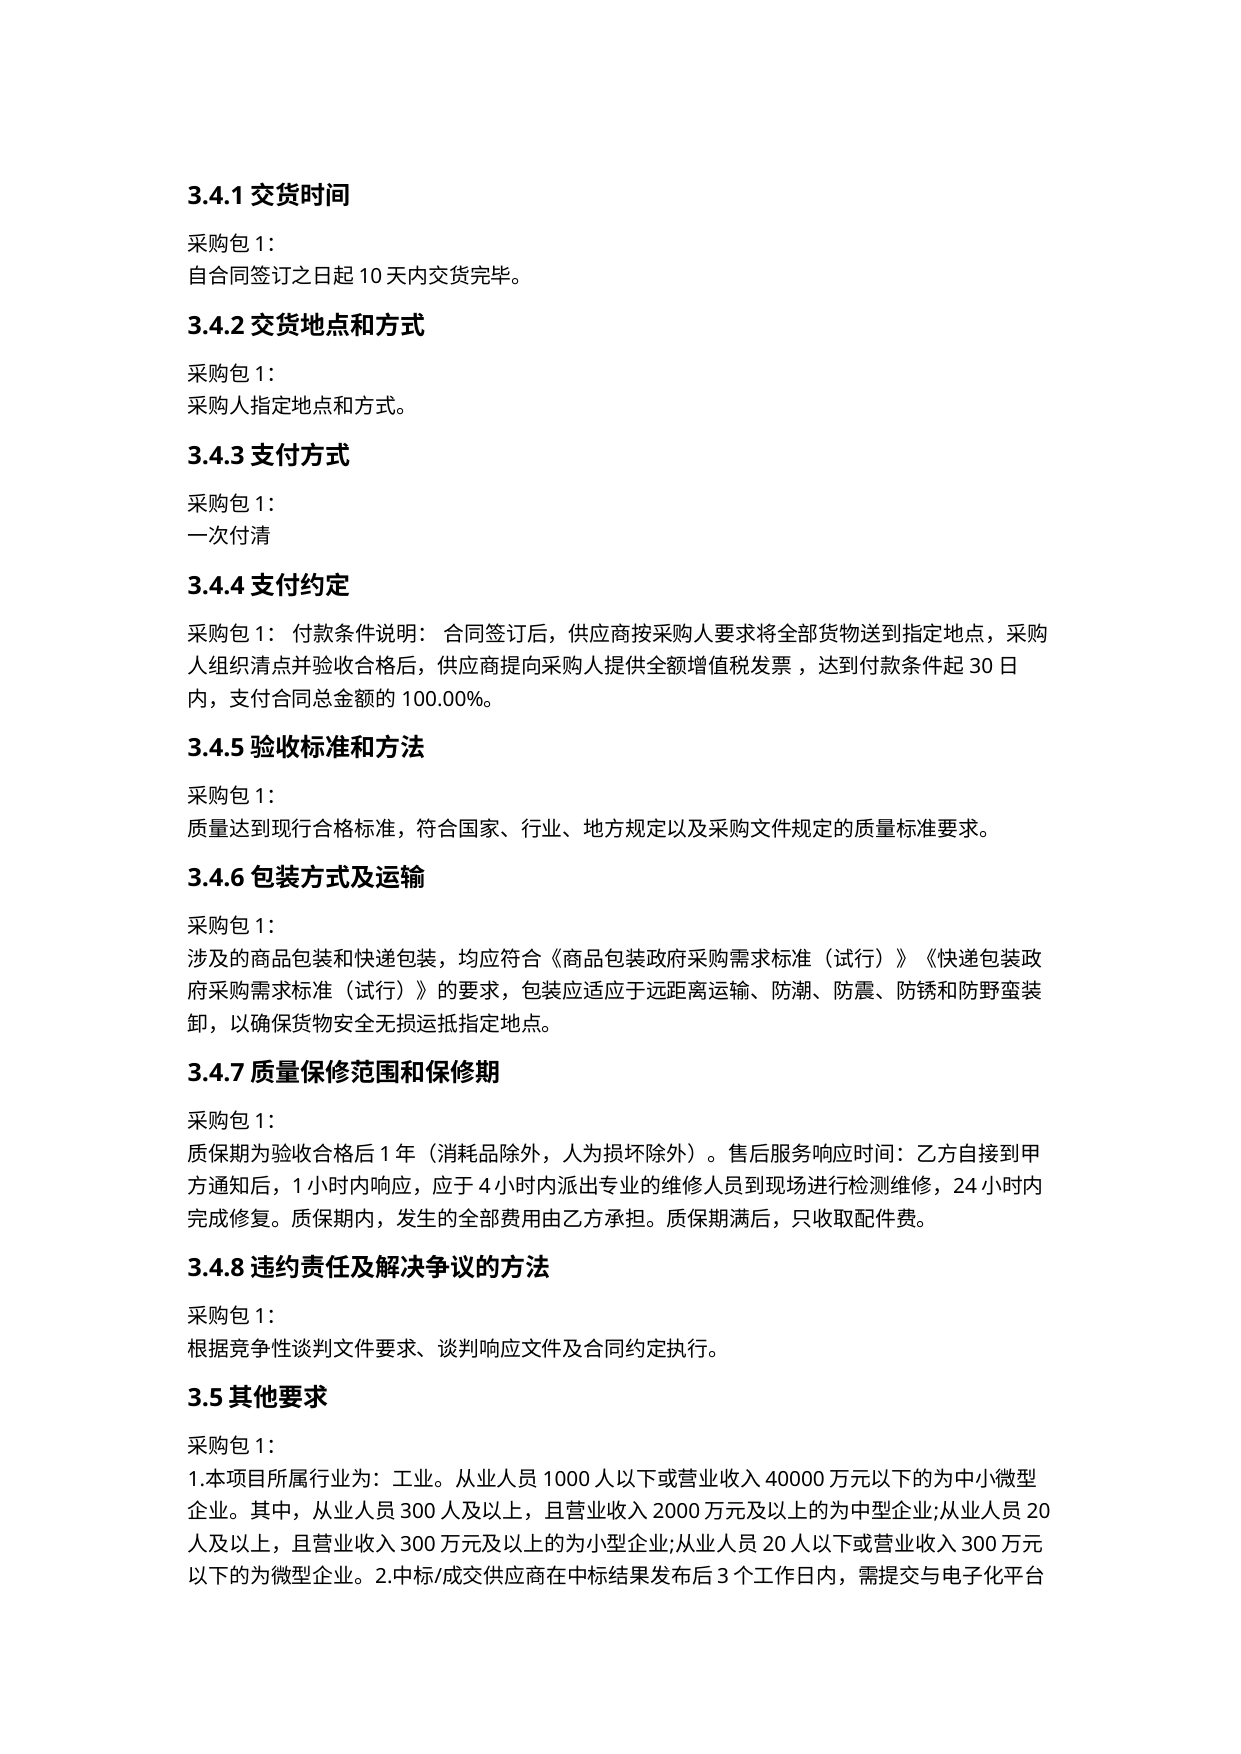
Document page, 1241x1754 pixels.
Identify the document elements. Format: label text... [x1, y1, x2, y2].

text 3.4.3支付方式 [187, 422, 1053, 487]
text 采购包1： [187, 909, 1053, 942]
text 采购包1： [187, 227, 1053, 259]
text 自合同签订之日起10天内交货完毕。 [187, 259, 1053, 292]
text 3.5其他要求 [187, 1364, 1053, 1429]
text 质保期为验收合格后1年（消耗品除外，人为损坏除外）。售后服务响应时间：乙方自接到甲方通知后，1小时内响应，应于4小时内派出专业的维修人员到现场进行检测维修，24小时内完成修复。质保期内，发生的全部费用由乙方承担。质保期满后，只收取配件费。 [187, 1137, 1053, 1234]
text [187, 1462, 1053, 1592]
text 采购人指定地点和方式。 [187, 389, 1053, 422]
text 3.4.7质量保修范围和保修期 [187, 1039, 1053, 1104]
text 3.4.1交货时间 [187, 162, 1053, 227]
text 根据竞争性谈判文件要求、谈判响应文件及合同约定执行。 [187, 1332, 1053, 1364]
text 3.4.2交货地点和方式 [187, 292, 1053, 357]
text 采购包1： [187, 357, 1053, 389]
text 3.4.5验收标准和方法 [187, 714, 1053, 779]
text 采购包1： [187, 1299, 1053, 1332]
text 涉及的商品包装和快递包装，均应符合《商品包装政府采购需求标准（试行）》《快递包装政府采购需求标准（试行）》的要求，包装应适应于远距离运输、防潮、防震、防锈和防野蛮装卸，以确保货物安全无损运抵指定地点。 [187, 942, 1053, 1039]
text 采购包1： 付款条件说明： 合同签订后，供应商按采购人要求将全部货物送到指定地点，采购人组织清点并验收合格后，供应商提向采购人提供全额增值税发票 ，达到付款条件起 30 日内，支付合同总金额的 100.00%。 [187, 617, 1053, 714]
text 3.4.4支付约定 [187, 552, 1053, 617]
text 采购包1： [187, 1104, 1053, 1137]
text 采购包1： [187, 779, 1053, 812]
text 质量达到现行合格标准，符合国家、行业、地方规定以及采购文件规定的质量标准要求。 [187, 812, 1053, 844]
text 3.4.8违约责任及解决争议的方法 [187, 1234, 1053, 1299]
text 3.4.6包装方式及运输 [187, 844, 1053, 909]
text 一次付清 [187, 519, 1053, 552]
text 采购包1： [187, 487, 1053, 519]
text 采购包1： [187, 1429, 1053, 1462]
